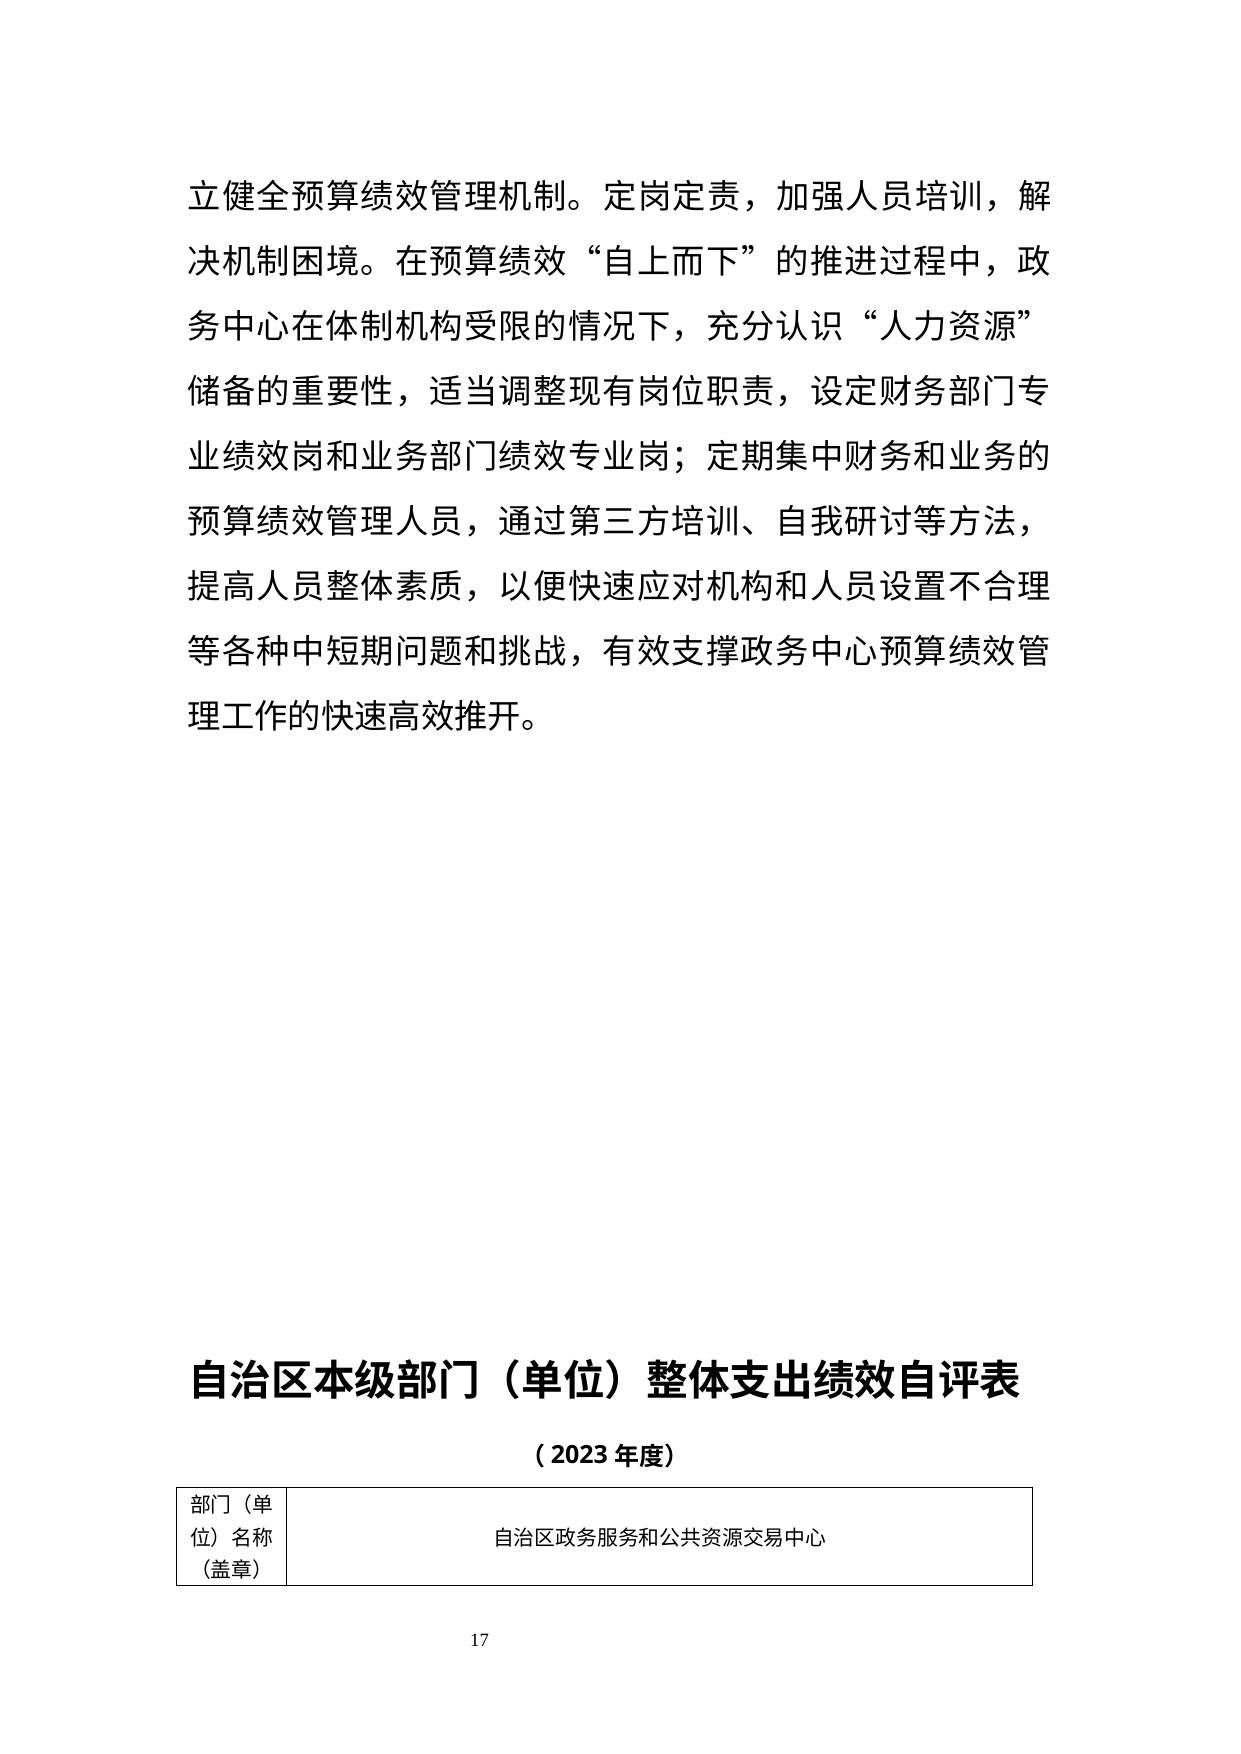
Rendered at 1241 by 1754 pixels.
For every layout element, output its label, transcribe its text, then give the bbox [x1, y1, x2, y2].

table_cell （ 2023 年度） [176, 1422, 1033, 1487]
table_cell 部门（单位）名称（盖章） [177, 1488, 286, 1585]
table_cell 自治区政务服务和公共资源交易中心 [287, 1488, 1032, 1585]
table_header 自治区本级部门（单位）整体支出绩效自评表 [176, 1332, 1033, 1422]
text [187, 162, 1053, 747]
